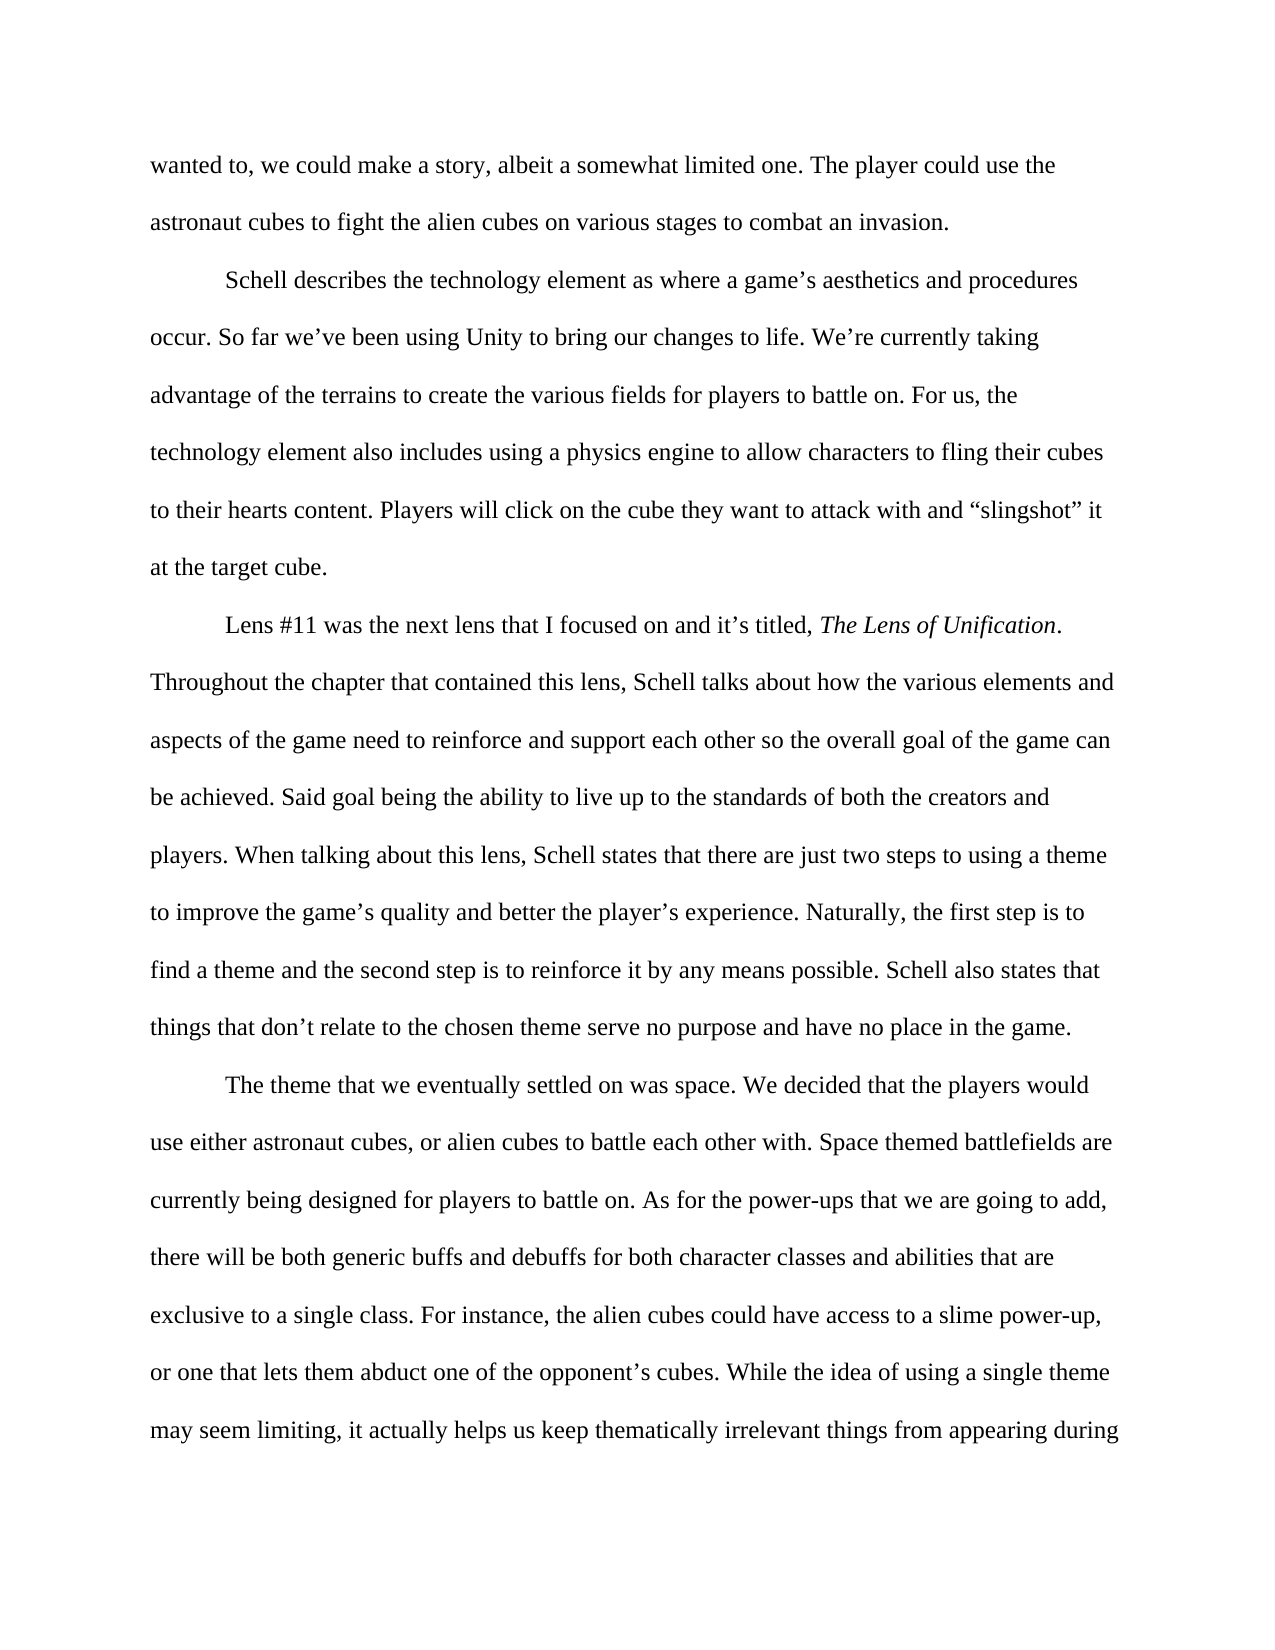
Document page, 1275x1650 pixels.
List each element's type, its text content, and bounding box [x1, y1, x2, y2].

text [150, 150, 1125, 236]
text Lens #11 was the next lens that I focused on and it’s titled, The Lens of Unification. Throughout the chapter that contained this lens, Schell talks about how the various elements and aspects of the game need to reinforce and support each other so the overall goal of the game can be achieved. Said goal being the ability to live up to the standards of both the creators and players. When talking about this lens, Schell states that there are just two steps to using a theme to improve the game’s quality and better the player’s experience. Naturally, the first step is to find a theme and the second step is to reinforce it by any means possible. Schell also states that things that don’t relate to the chosen theme serve no purpose and have no place in the game. [150, 610, 1125, 1041]
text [150, 1070, 1125, 1444]
text Schell describes the technology element as where a game’s aesthetics and procedures occur. So far we’ve been using Unity to bring our changes to life. We’re currently taking advantage of the terrains to create the various fields for players to battle on. For us, the technology element also includes using a physics engine to allow characters to fling their cubes to their hearts content. Players will click on the cube they want to attack with and “slingshot” it at the target cube. [150, 265, 1125, 581]
